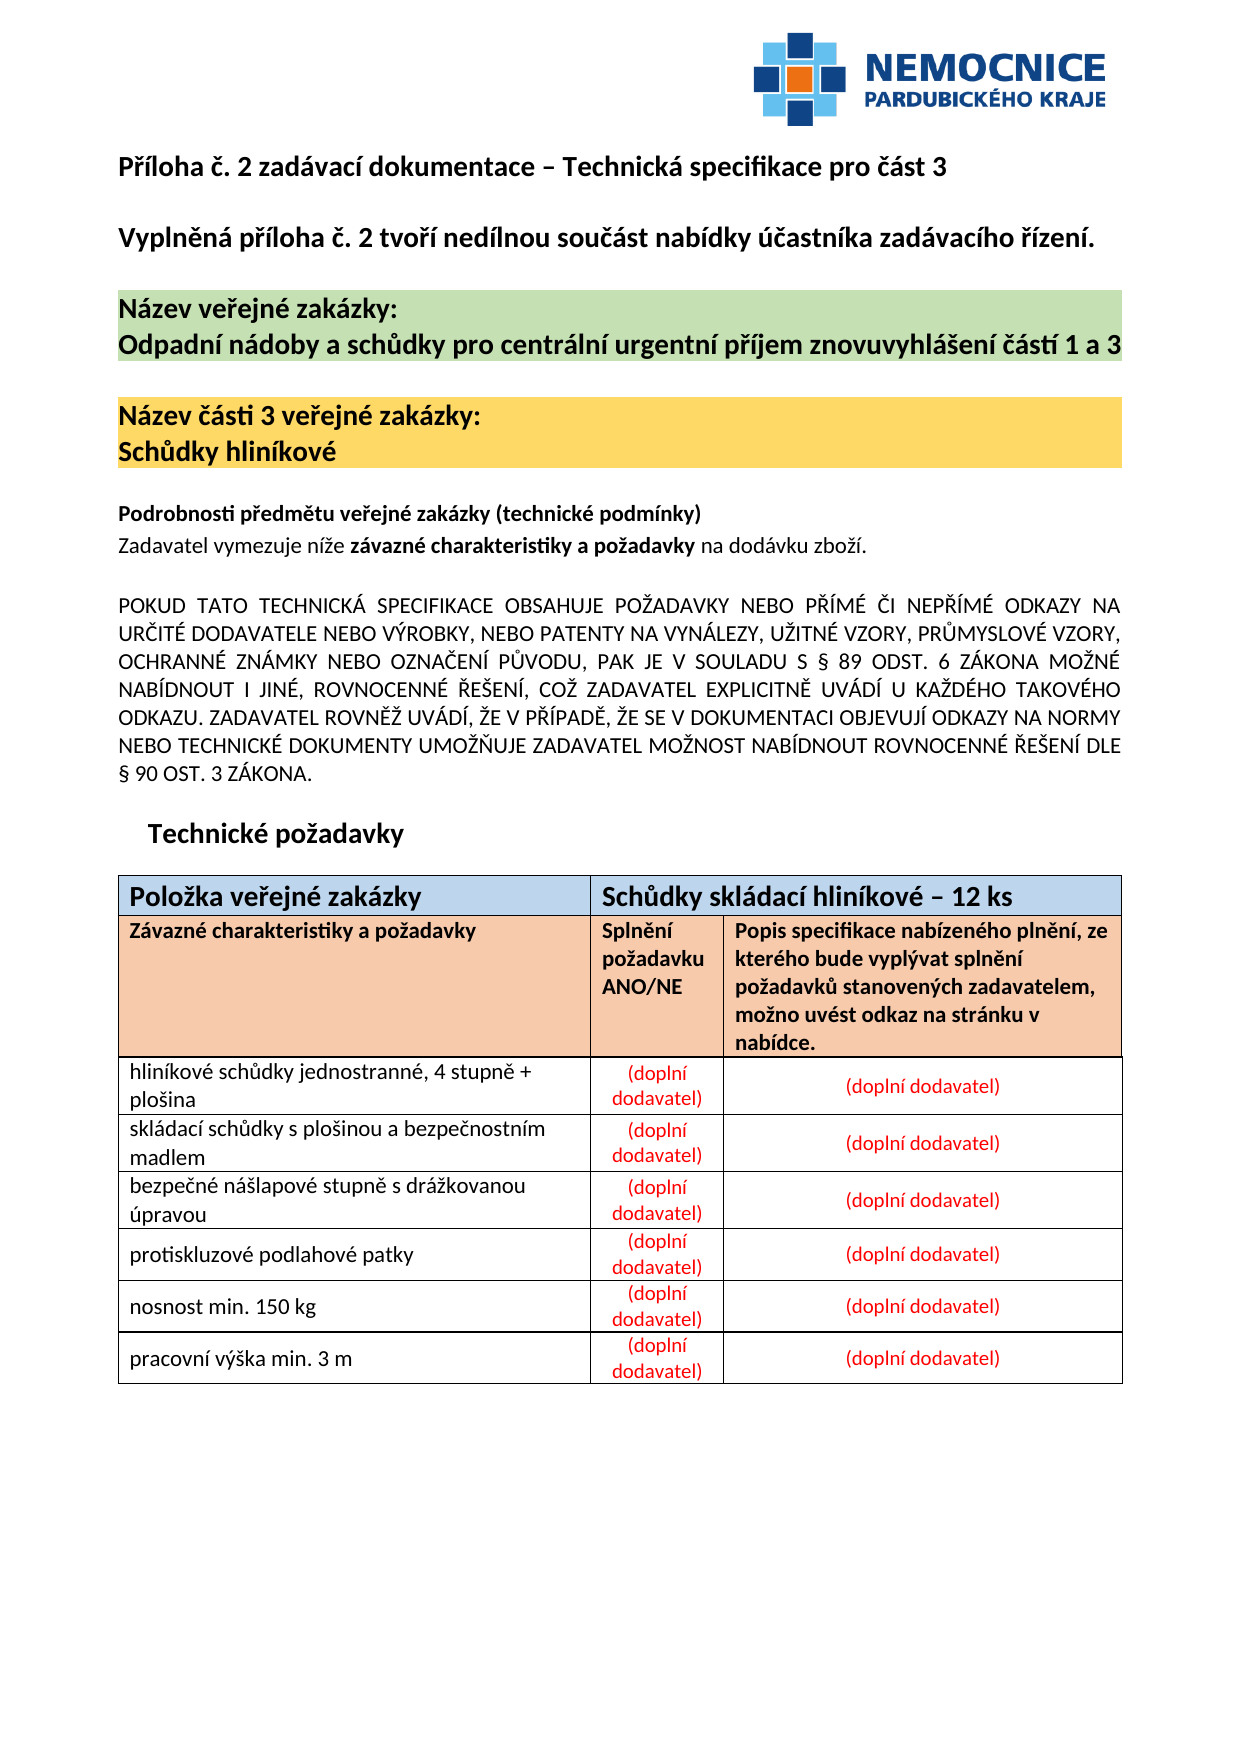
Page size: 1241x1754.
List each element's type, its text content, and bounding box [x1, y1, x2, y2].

table_cell nosnost min. 150 kg [119, 1281, 590, 1331]
text Název části 3 veřejné zakázky: [118, 397, 1122, 433]
table_cell (doplní dodavatel) [591, 1172, 723, 1228]
table_cell (doplní dodavatel) [724, 1281, 1122, 1331]
table_cell (doplní dodavatel) [591, 1333, 723, 1383]
text Podrobnosti předmětu veřejné zakázky (technické podmínky) [118, 499, 1122, 527]
table_cell protiskluzové podlahové patky [119, 1229, 590, 1279]
table_cell (doplní dodavatel) [591, 1058, 723, 1113]
table_cell hliníkové schůdky jednostranné, 4 stupně + plošina [119, 1058, 590, 1113]
text Příloha č. 2 zadávací dokumentace – Technická specifikace pro část 3 [118, 148, 1122, 183]
text Schůdky hliníkové [118, 433, 1122, 468]
table_cell (doplní dodavatel) [591, 1281, 723, 1331]
table_cell bezpečné nášlapové stupně s drážkovanou úpravou [119, 1172, 590, 1228]
table_cell (doplní dodavatel) [724, 1229, 1122, 1279]
subtitle Název veřejné zakázky: [118, 290, 1122, 326]
table_cell (doplní dodavatel) [724, 1115, 1122, 1171]
table_cell (doplní dodavatel) [591, 1115, 723, 1171]
text Vyplněná příloha č. 2 tvoří nedílnou součást nabídky účastníka zadávacího řízení. [118, 219, 1122, 254]
text Zadavatel vymezuje níže závazné charakteristiky a požadavky na dodávku zboží. [118, 531, 1122, 559]
table_cell Závazné charakteristiky a požadavky [119, 916, 590, 1056]
table_cell Popis specifikace nabízeného plnění, ze kterého bude vyplývat splnění požadavků stanovených zadavatelem, možno uvést odkaz na stránku v nabídce. [724, 916, 1121, 1056]
table_cell (doplní dodavatel) [591, 1229, 723, 1279]
table_cell (doplní dodavatel) [724, 1058, 1122, 1113]
table_header Schůdky skládací hliníkové – 12 ks [591, 876, 1121, 915]
table_header Položka veřejné zakázky [119, 876, 590, 915]
picture [752, 32, 1106, 127]
table_cell Splnění požadavku ANO/NE [591, 916, 723, 1056]
table_cell (doplní dodavatel) [724, 1333, 1122, 1383]
table_cell skládací schůdky s plošinou a bezpečnostním madlem [119, 1115, 590, 1171]
subtitle Odpadní nádoby a schůdky pro centrální urgentní příjem znovuvyhlášení částí 1 a 3 [118, 326, 1122, 361]
table_cell (doplní dodavatel) [724, 1172, 1122, 1228]
text POKUD TATO TECHNICKÁ SPECIFIKACE OBSAHUJE POŽADAVKY NEBO PŘÍMÉ ČI NEPŘÍMÉ ODKAZY NA URČITÉ DODAVATELE NEBO VÝROBKY, NEBO PATENTY NA VYNÁLEZY, UŽITNÉ VZORY, PRŮMYSLOVÉ VZORY, OCHRANNÉ ZNÁMKY NEBO OZNAČENÍ PŮVODU, PAK JE V SOULADU S § 89 ODST. 6 ZÁKONA MOŽNÉ NABÍDNOUT I JINÉ, ROVNOCENNÉ ŘEŠENÍ, COŽ ZADAVATEL EXPLICITNĚ UVÁDÍ U KAŽDÉHO TAKOVÉHO ODKAZU. ZADAVATEL ROVNĚŽ UVÁDÍ, ŽE V PŘÍPADĚ, ŽE SE V DOKUMENTACI OBJEVUJÍ ODKAZY NA NORMY NEBO TECHNICKÉ DOKUMENTY UMOŽŇUJE ZADAVATEL MOŽNOST NABÍDNOUT ROVNOCENNÉ ŘEŠENÍ DLE § 90 OST. 3 ZÁKONA. [118, 591, 1122, 787]
subtitle Technické požadavky [148, 815, 1122, 851]
table_cell pracovní výška min. 3 m [119, 1333, 590, 1383]
